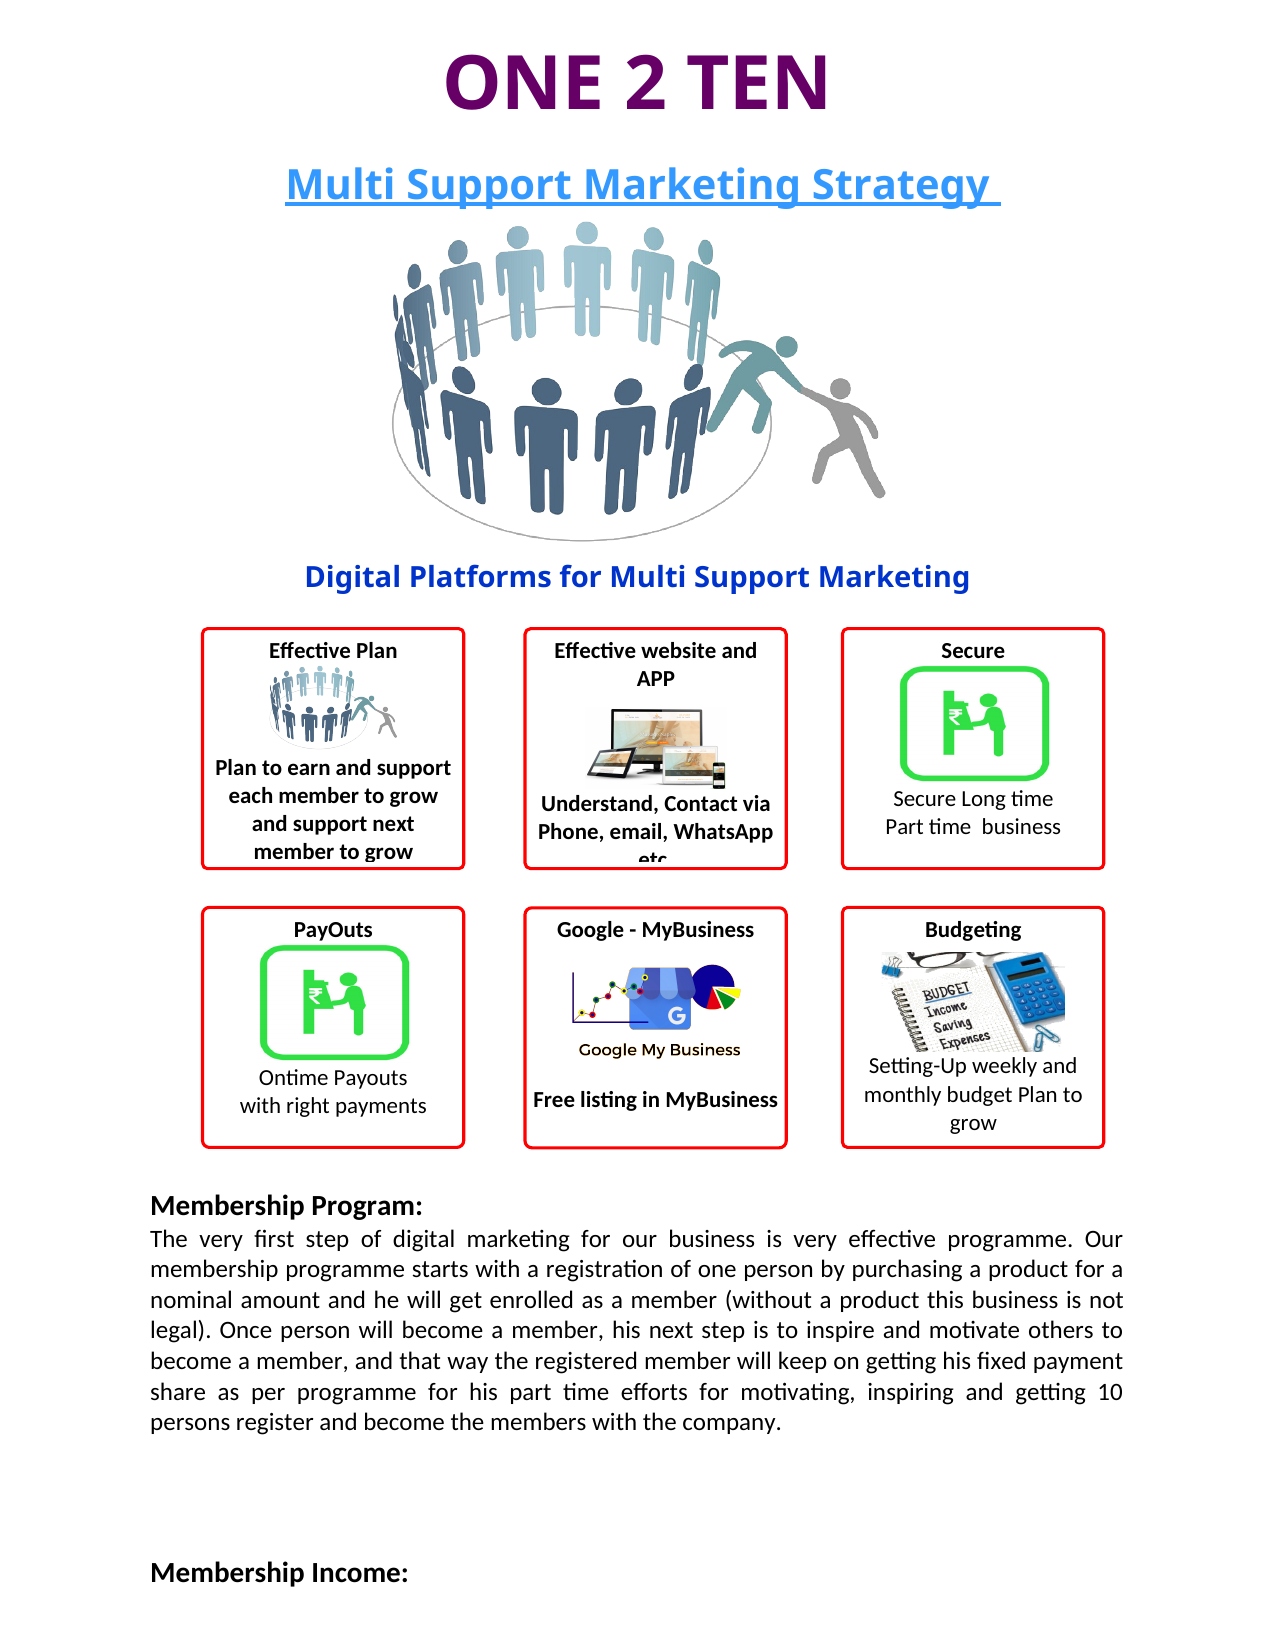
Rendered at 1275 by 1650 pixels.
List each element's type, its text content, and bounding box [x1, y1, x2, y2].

text Multi Support Marketing Strategy [150, 154, 1125, 211]
text ONE 2 TEN [150, 29, 1125, 132]
picture [255, 942, 412, 1063]
text Membership Program: [150, 1187, 1125, 1223]
picture [881, 952, 1065, 1052]
picture [568, 963, 743, 1060]
text Digital Platforms for Multi Support Marketing [150, 556, 1125, 596]
text The very first step of digital marketing for our business is very effective programme. Our membership programme starts with a registration of one person by purchasing a product for a nominal amount and he will get enrolled as a member (without a product this business is not legal). Once person will become a member, his next step is to inspire and motivate others to become a member, and that way the registered member will keep on getting his fixed payment share as per programme for his part time efforts for motivating, inspiring and getting 10 persons register and become the members with the company. [150, 1223, 1125, 1437]
text Membership Income: [150, 1554, 1125, 1589]
picture [585, 707, 727, 789]
picture [895, 663, 1052, 784]
picture [268, 663, 398, 753]
picture [386, 211, 889, 556]
